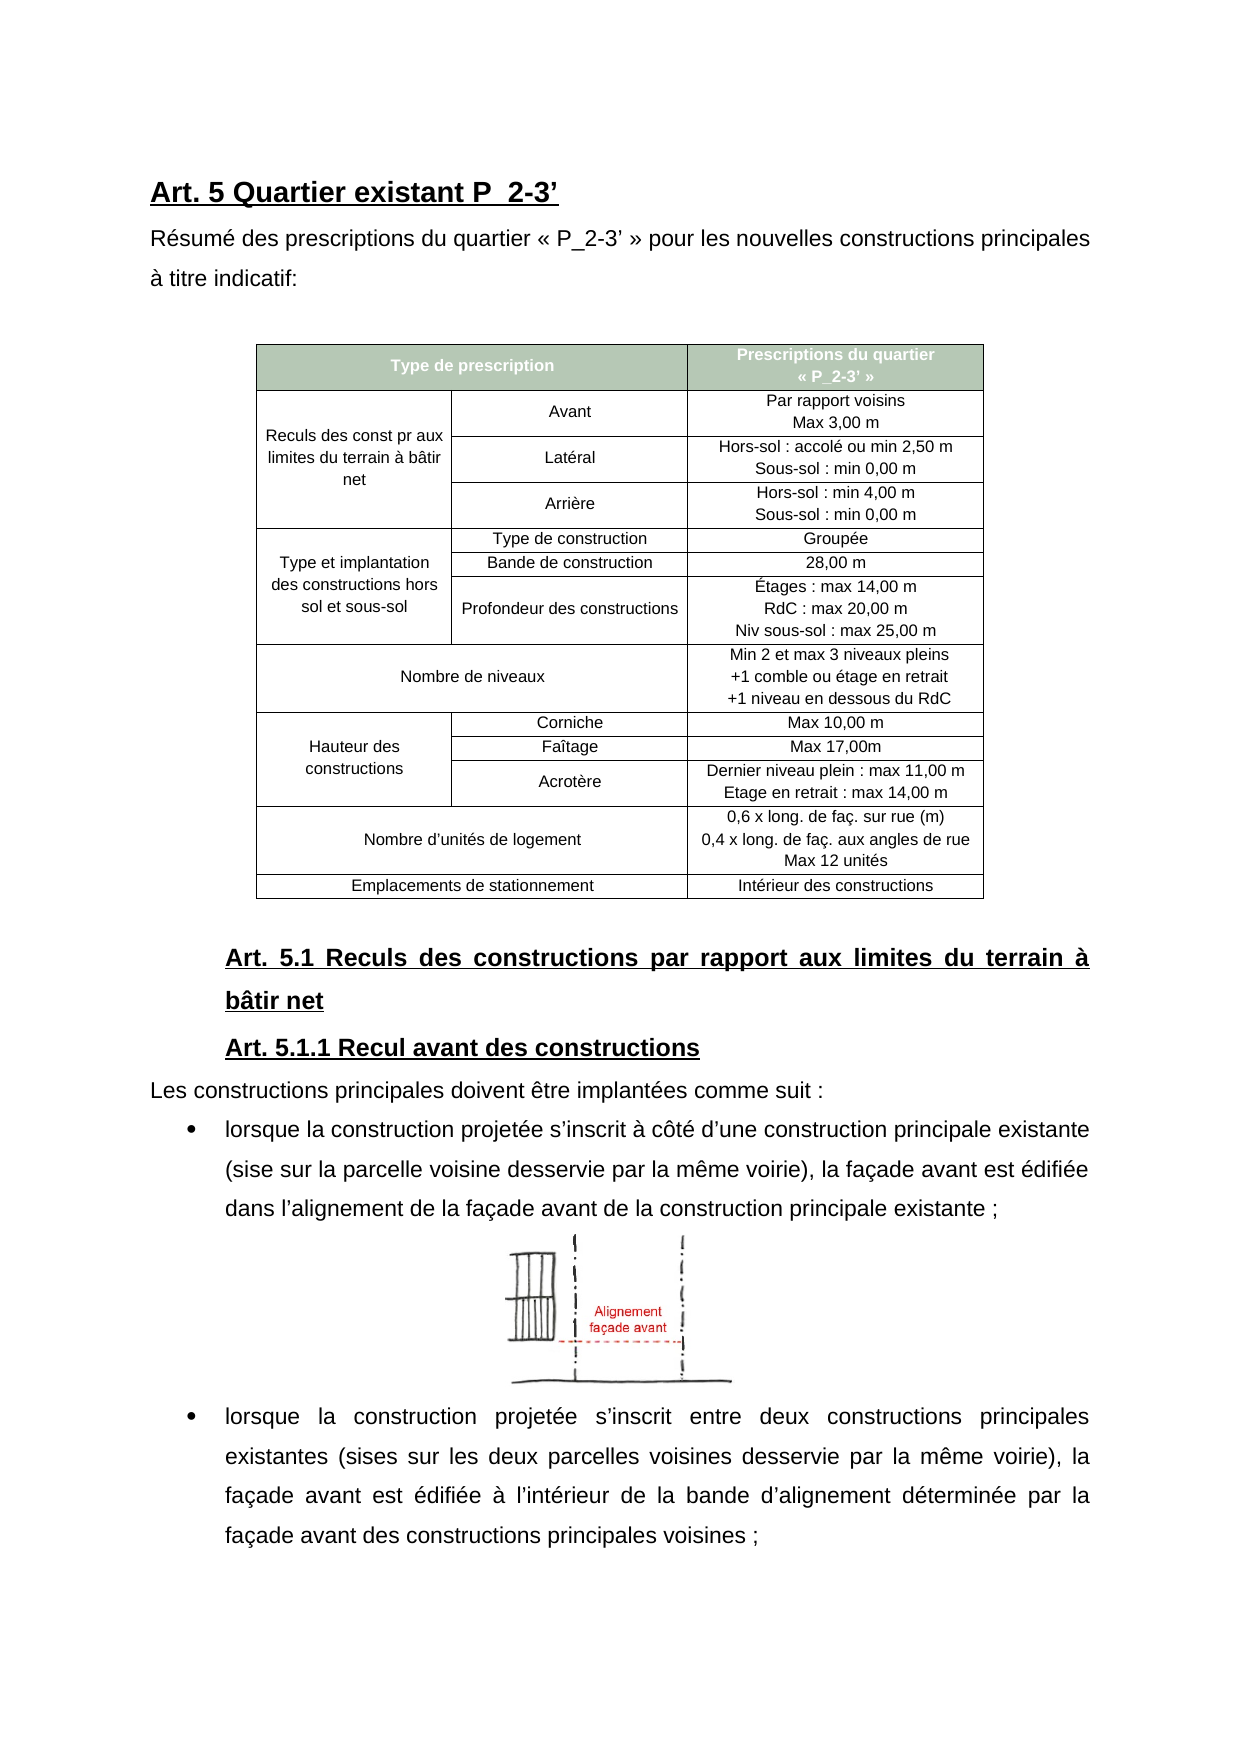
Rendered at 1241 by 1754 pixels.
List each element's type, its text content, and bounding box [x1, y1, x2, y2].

table_cell Par rapport voisins Max 3,00 m [688, 391, 983, 436]
table_cell 28,00 m [688, 553, 983, 576]
table_cell Hors-sol : accolé ou min 2,50 m Sous-sol : min 0,00 m [688, 437, 983, 482]
subtitle Art. 5 Quartier existant P_2-3’ [150, 175, 1090, 208]
table_cell Profondeur des constructions [452, 577, 687, 644]
table_header Type de prescription [257, 345, 687, 390]
table_cell Étages : max 14,00 m RdC : max 20,00 m Niv sous-sol : max 25,00 m [688, 577, 983, 644]
subtitle Art. 5.1.1 Recul avant des constructions [225, 1033, 1090, 1062]
subtitle Art. 5.1 Reculs des constructions par rapport aux limites du terrain à bâtir net [225, 969, 1090, 1015]
list lorsque la construction projetée s’inscrit à côté d’une construction principale existante (sise sur la parcelle voisine desservie par la même voirie), la façade avant est édifiée dans l’alignement de la façade avant de la construction principale existante ; [187, 1116, 1090, 1221]
table_cell Hors-sol : min 4,00 m Sous-sol : min 0,00 m [688, 483, 983, 528]
table_cell Intérieur des constructions [688, 875, 983, 898]
subtitle Art. 5.1 Reculs des constructions par rapport aux limites du terrain à bâtir net [225, 943, 1090, 968]
table_cell Dernier niveau plein : max 11,00 m Etage en retrait : max 14,00 m [688, 761, 983, 806]
table_cell Latéral [452, 437, 687, 482]
table_cell 0,6 x long. de faç. sur rue (m) 0,4 x long. de faç. aux angles de rue Max 12 unités [688, 807, 983, 874]
table_cell Nombre de niveaux [257, 645, 687, 712]
table_cell Max 17,00m [688, 737, 983, 760]
picture [505, 1234, 736, 1390]
table_cell Type et implantation des constructions hors sol et sous-sol [257, 529, 451, 644]
text Les constructions principales doivent être implantées comme suit : [150, 1077, 1090, 1103]
table_cell Min 2 et max 3 niveaux pleins +1 comble ou étage en retrait +1 niveau en dessous du RdC [688, 645, 983, 712]
table_cell Faîtage [452, 737, 687, 760]
text Résumé des prescriptions du quartier « P_2-3’ » pour les nouvelles constructions principales à titre indicatif: [150, 225, 1090, 291]
table_cell Emplacements de stationnement [257, 875, 687, 898]
list lorsque la construction projetée s’inscrit entre deux constructions principales existantes (sises sur les deux parcelles voisines desservie par la même voirie), la façade avant est édifiée à l’intérieur de la bande d’alignement déterminée par la façade avant des constructions principales voisines ; [187, 1403, 1090, 1548]
table_cell Acrotère [452, 761, 687, 806]
table_cell Arrière [452, 483, 687, 528]
table_cell Type de construction [452, 529, 687, 552]
table_cell Groupée [688, 529, 983, 552]
table_header Prescriptions du quartier « P_2-3’ » [688, 345, 983, 390]
table_cell Max 10,00 m [688, 713, 983, 736]
table_cell Bande de construction [452, 553, 687, 576]
table_cell Corniche [452, 713, 687, 736]
table_cell Reculs des const pr aux limites du terrain à bâtir net [257, 391, 451, 528]
table_cell Hauteur des constructions [257, 713, 451, 806]
table_cell Avant [452, 391, 687, 436]
table_cell Nombre d’unités de logement [257, 807, 687, 874]
